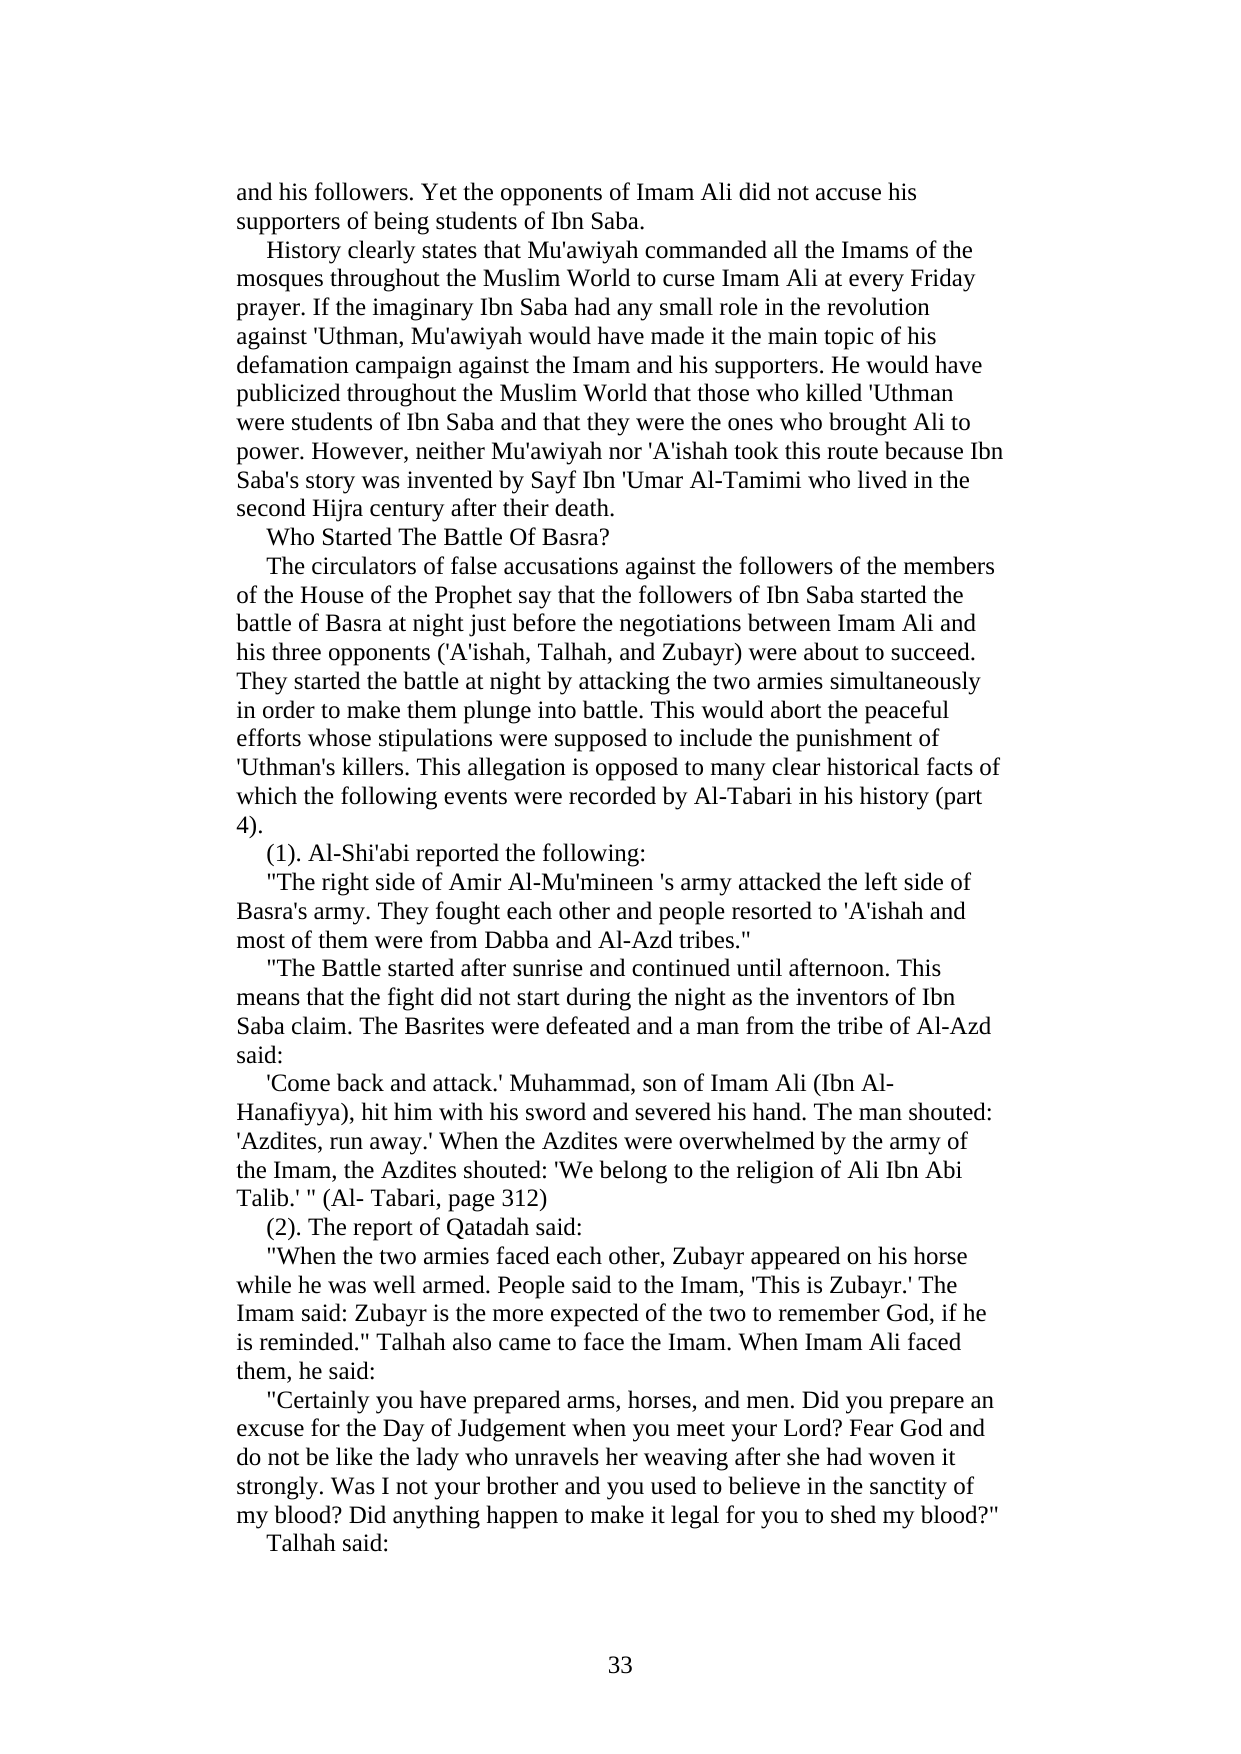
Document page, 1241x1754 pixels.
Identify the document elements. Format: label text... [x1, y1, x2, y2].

text (2). The report of Qatadah said: [236, 1212, 1004, 1241]
text Who Started The Battle Of Basra? [236, 522, 1004, 551]
text (1). Al-Shi'abi reported the following: [236, 838, 1004, 867]
text "Certainly you have prepared arms, horses, and men. Did you prepare an excuse for the Day of Judgement when you meet your Lord? Fear God and do not be like the lady who unravels her weaving after she had woven it strongly. Was I not your brother and you used to believe in the sanctity of my blood? Did anything happen to make it legal for you to shed my blood?" [236, 1385, 1004, 1528]
text "The Battle started after sunrise and continued until afternoon. This means that the fight did not start during the night as the inventors of Ibn Saba claim. The Basrites were defeated and a man from the tribe of Al-Azd said: [236, 953, 1004, 1068]
text Talhah said: [236, 1528, 1004, 1557]
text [236, 177, 1004, 235]
text The circulators of false accusations against the followers of the members of the House of the Prophet say that the followers of Ibn Saba started the battle of Basra at night just before the negotiations between Imam Ali and his three opponents ('A'ishah, Talhah, and Zubayr) were about to succeed. They started the battle at night by attacking the two armies simultaneously in order to make them plunge into battle. This would abort the peaceful efforts whose stipulations were supposed to include the punishment of 'Uthman's killers. This allegation is opposed to many clear historical facts of which the following events were recorded by Al-Tabari in his history (part 4). [236, 551, 1004, 838]
text 'Come back and attack.' Muhammad, son of Imam Ali (Ibn Al-Hanafiyya), hit him with his sword and severed his hand. The man shouted: 'Azdites, run away.' When the Azdites were overwhelmed by the army of the Imam, the Azdites shouted: 'We belong to the religion of Ali Ibn Abi Talib.' " (Al- Tabari, page 312) [236, 1068, 1004, 1212]
text History clearly states that Mu'awiyah commanded all the Imams of the mosques throughout the Muslim World to curse Imam Ali at every Friday prayer. If the imaginary Ibn Saba had any small role in the revolution against 'Uthman, Mu'awiyah would have made it the main topic of his defamation campaign against the Imam and his supporters. He would have publicized throughout the Muslim World that those who killed 'Uthman were students of Ibn Saba and that they were the ones who brought Ali to power. However, neither Mu'awiyah nor 'A'ishah took this route because Ibn Saba's story was invented by Sayf Ibn 'Umar Al-Tamimi who lived in the second Hijra century after their death. [236, 235, 1004, 522]
text "When the two armies faced each other, Zubayr appeared on his horse while he was well armed. People said to the Imam, 'This is Zubayr.' The Imam said: Zubayr is the more expected of the two to remember God, if he is reminded." Talhah also came to face the Imam. When Imam Ali faced them, he said: [236, 1241, 1004, 1385]
text "The right side of Amir Al-Mu'mineen 's army attacked the left side of Basra's army. They fought each other and people resorted to 'A'ishah and most of them were from Dabba and Al-Azd tribes." [236, 867, 1004, 953]
